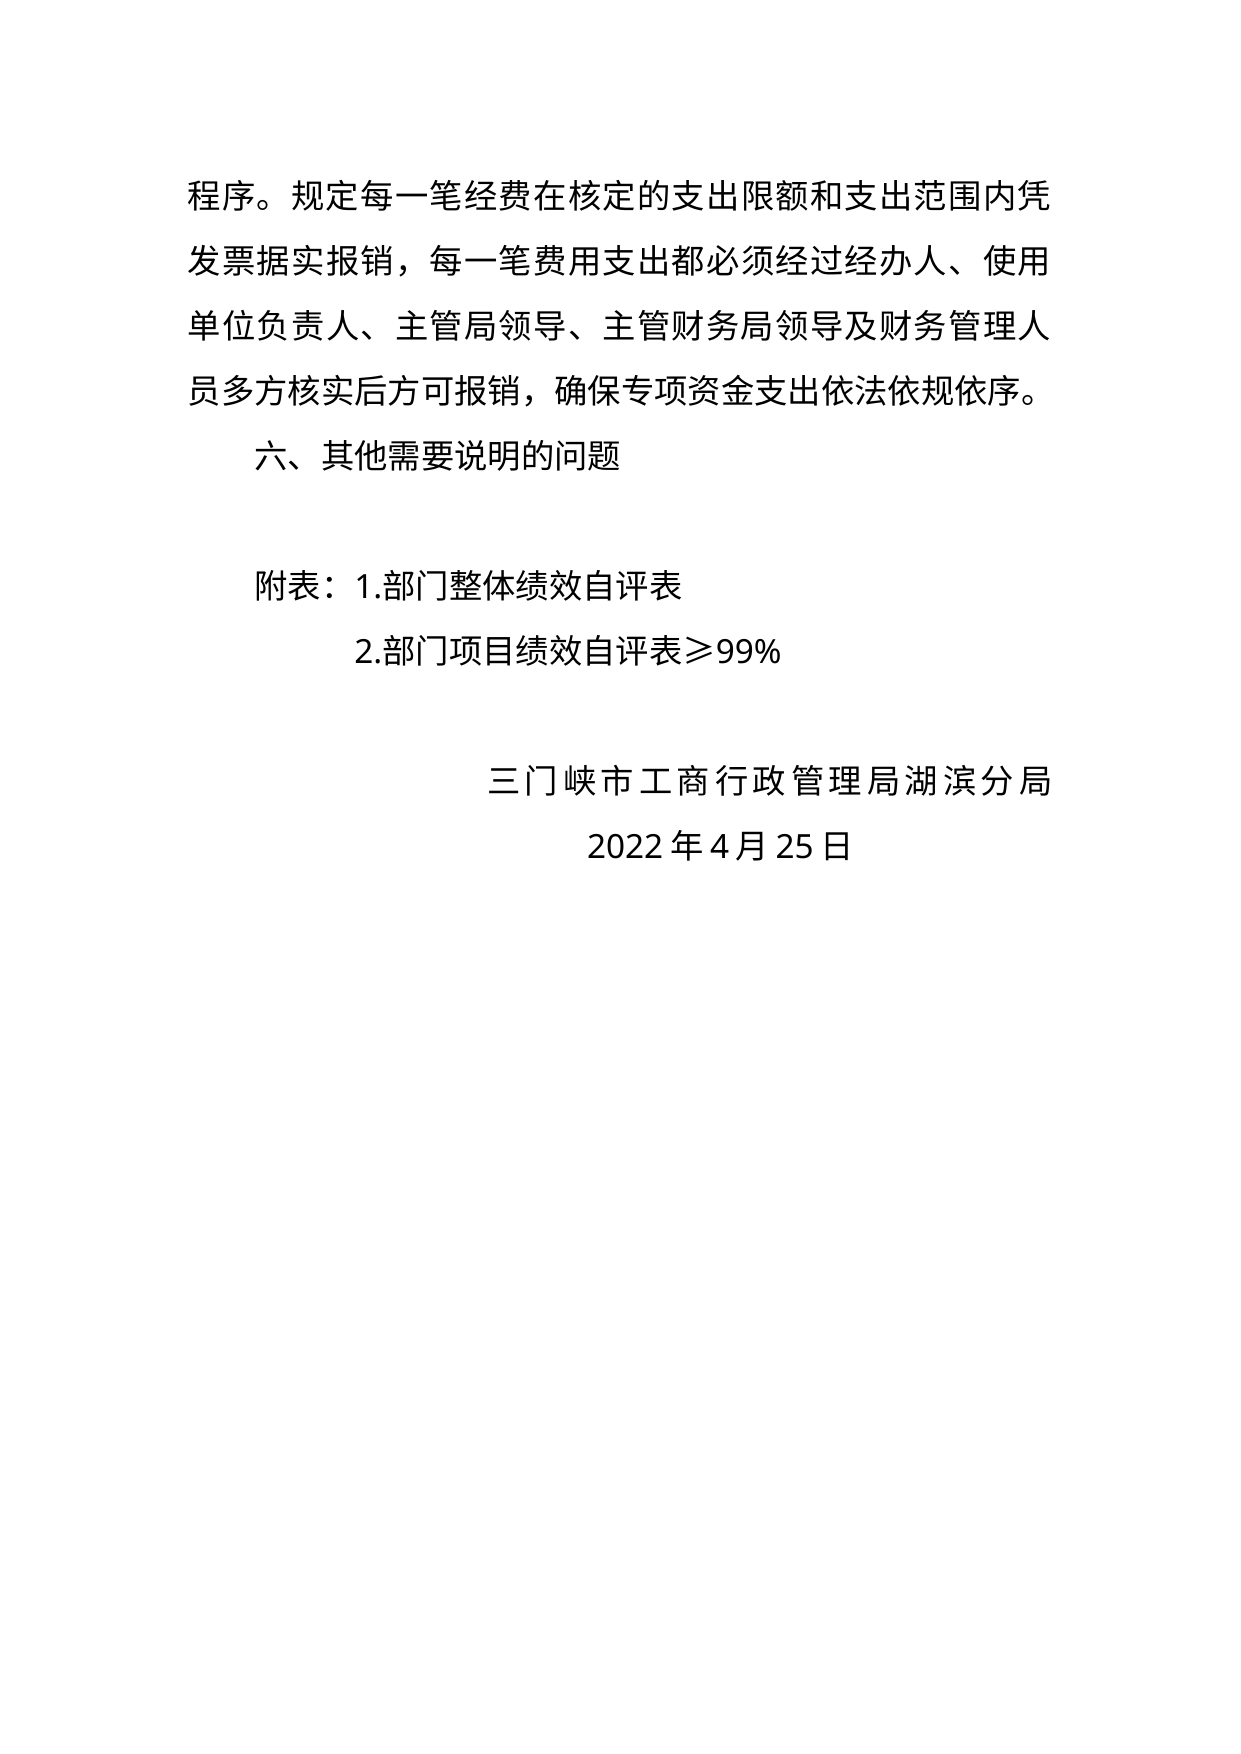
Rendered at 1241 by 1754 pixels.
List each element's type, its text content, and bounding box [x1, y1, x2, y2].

text 六、其他需要说明的问题 [187, 422, 1053, 487]
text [187, 162, 1053, 422]
text 三门峡市工商行政管理局湖滨分局2022年4月25日 [487, 747, 1053, 877]
text 2.部门项目绩效自评表≥99% [187, 617, 1053, 682]
text 附表：1.部门整体绩效自评表 [187, 552, 1053, 617]
